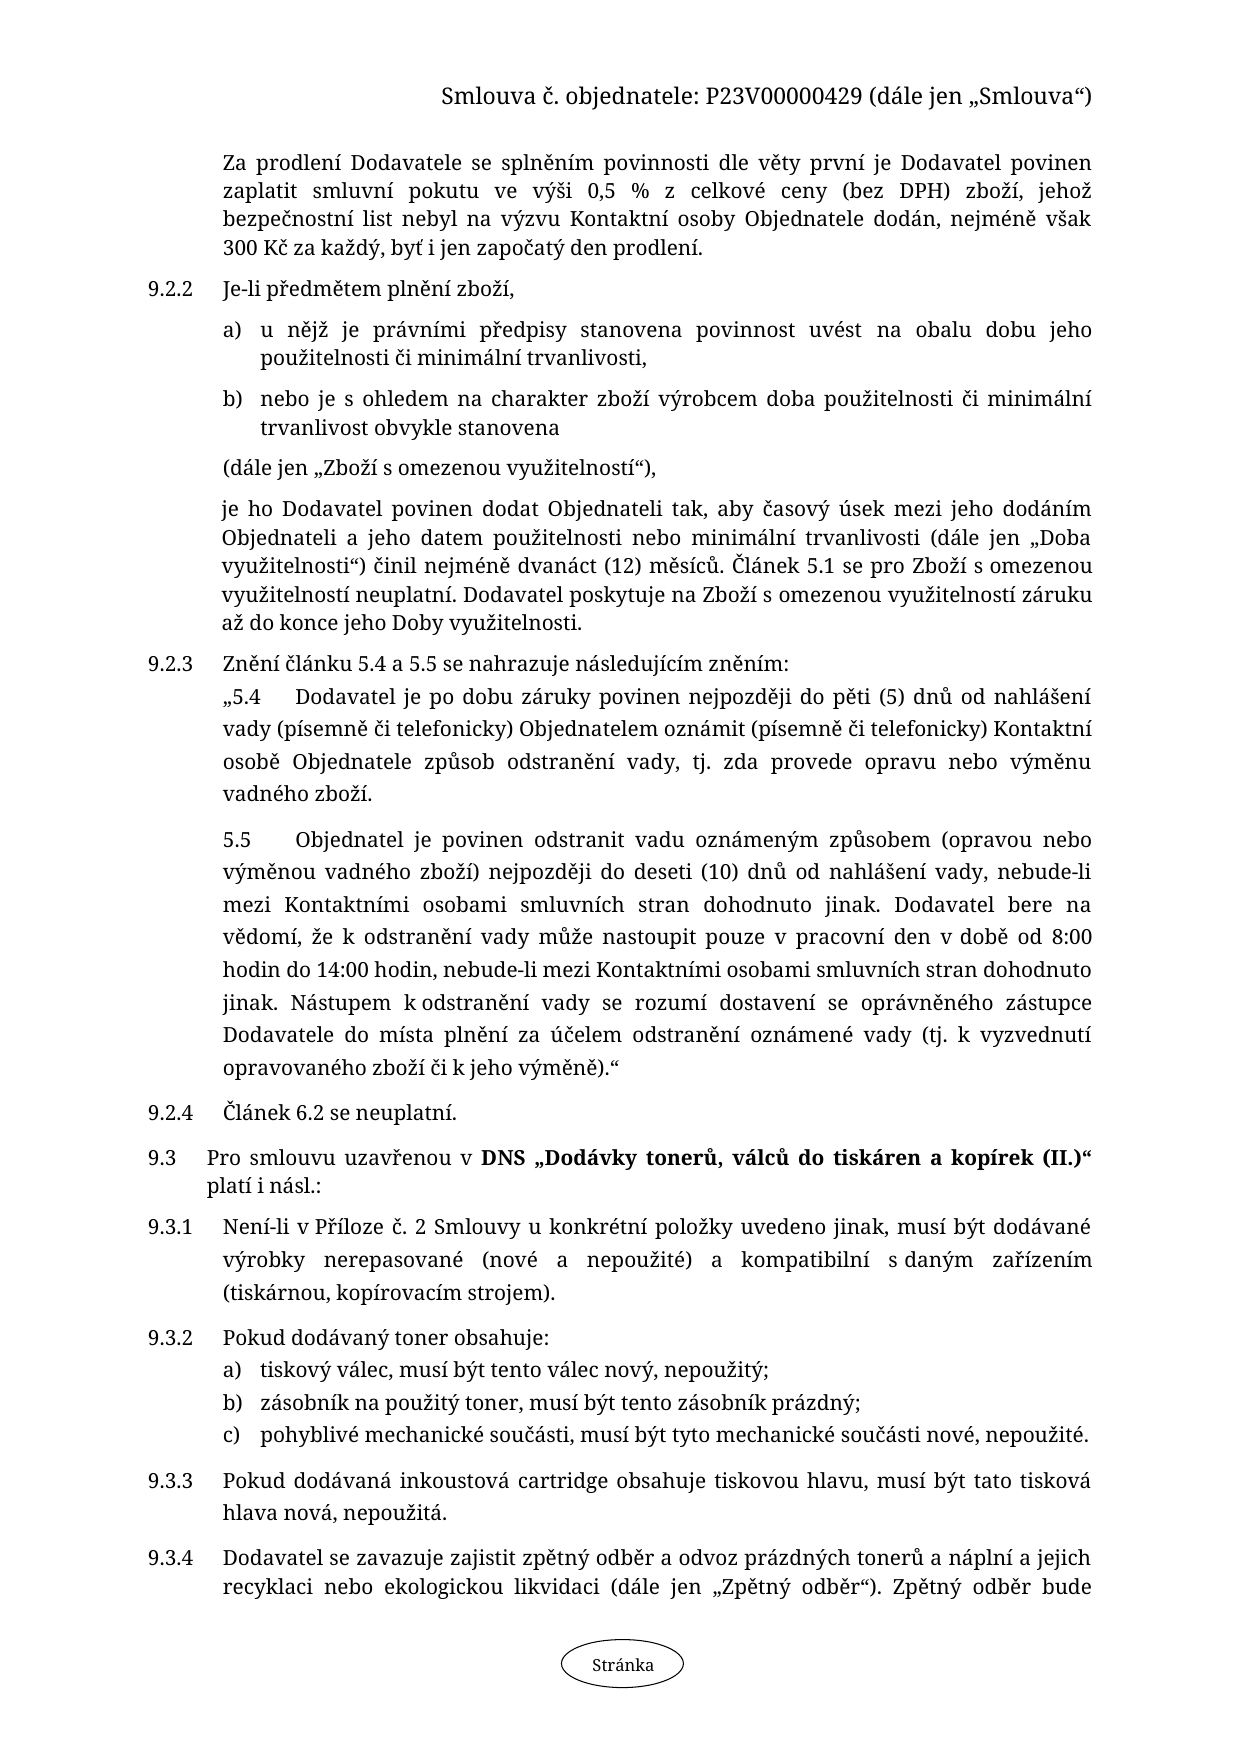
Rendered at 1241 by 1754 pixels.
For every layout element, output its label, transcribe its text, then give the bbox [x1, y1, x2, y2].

list Pro smlouvu uzavřenou v DNS „Dodávky tonerů, válců do tiskáren a kopírek (II.)“ platí i násl.: [148, 1143, 1093, 1200]
list tiskový válec, musí být tento válec nový, nepoužitý; [223, 1355, 1093, 1384]
list Znění článku 5.4 a 5.5 se nahrazuje následujícím zněním: [148, 649, 1093, 678]
text je ho Dodavatel povinen dodat Objednateli tak, aby časový úsek mezi jeho dodáním Objednateli a jeho datem použitelnosti nebo minimální trvanlivosti (dále jen „Doba využitelnosti“) činil nejméně dvanáct (12) měsíců. Článek 5.1 se pro Zboží s omezenou využitelností neuplatní. Dodavatel poskytuje na Zboží s omezenou využitelností záruku až do konce jeho Doby využitelnosti. [221, 494, 1093, 637]
list pohyblivé mechanické součásti, musí být tyto mechanické součásti nové, nepoužité. [223, 1421, 1093, 1449]
list Článek 6.2 se neuplatní. [148, 1098, 1093, 1126]
list „5.4 Dodavatel je po dobu záruky povinen nejpozději do pěti (5) dnů od nahlášení vady (písemně či telefonicky) Objednatelem oznámit (písemně či telefonicky) Kontaktní osobě Objednatele způsob odstranění vady, tj. zda provede opravu nebo výměnu vadného zboží. [223, 682, 1093, 808]
list Je-li předmětem plnění zboží, [148, 274, 1093, 302]
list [148, 1543, 1093, 1600]
list Není-li v Příloze č. 2 Smlouvy u konkrétní položky uvedeno jinak, musí být dodávané výrobky nerepasované (nové a nepoužité) a kompatibilní s daným zařízením (tiskárnou, kopírovacím strojem). [148, 1212, 1093, 1306]
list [148, 148, 1093, 261]
list Pokud dodávaný toner obsahuje: [148, 1323, 1093, 1351]
text (dále jen „Zboží s omezenou využitelností“), [223, 453, 1093, 482]
list Pokud dodávaná inkoustová cartridge obsahuje tiskovou hlavu, musí být tato tisková hlava nová, nepoužitá. [148, 1466, 1093, 1527]
list 5.5 Objednatel je povinen odstranit vadu oznámeným způsobem (opravou nebo výměnou vadného zboží) nejpozději do deseti (10) dnů od nahlášení vady, nebude-li mezi Kontaktními osobami smluvních stran dohodnuto jinak. Dodavatel bere na vědomí, že k odstranění vady může nastoupit pouze v pracovní den v době od 8:00 hodin do 14:00 hodin, nebude-li mezi Kontaktními osobami smluvních stran dohodnuto jinak. Nástupem k odstranění vady se rozumí dostavení se oprávněného zástupce Dodavatele do místa plnění za účelem odstranění oznámené vady (tj. k vyzvednutí opravovaného zboží či k jeho výměně).“ [223, 825, 1093, 1081]
list u nějž je právními předpisy stanovena povinnost uvést na obalu dobu jeho použitelnosti či minimální trvanlivosti, [223, 315, 1093, 372]
list nebo je s ohledem na charakter zboží výrobcem doba použitelnosti či minimální trvanlivost obvykle stanovena [223, 384, 1093, 441]
list zásobník na použitý toner, musí být tento zásobník prázdný; [223, 1388, 1093, 1416]
